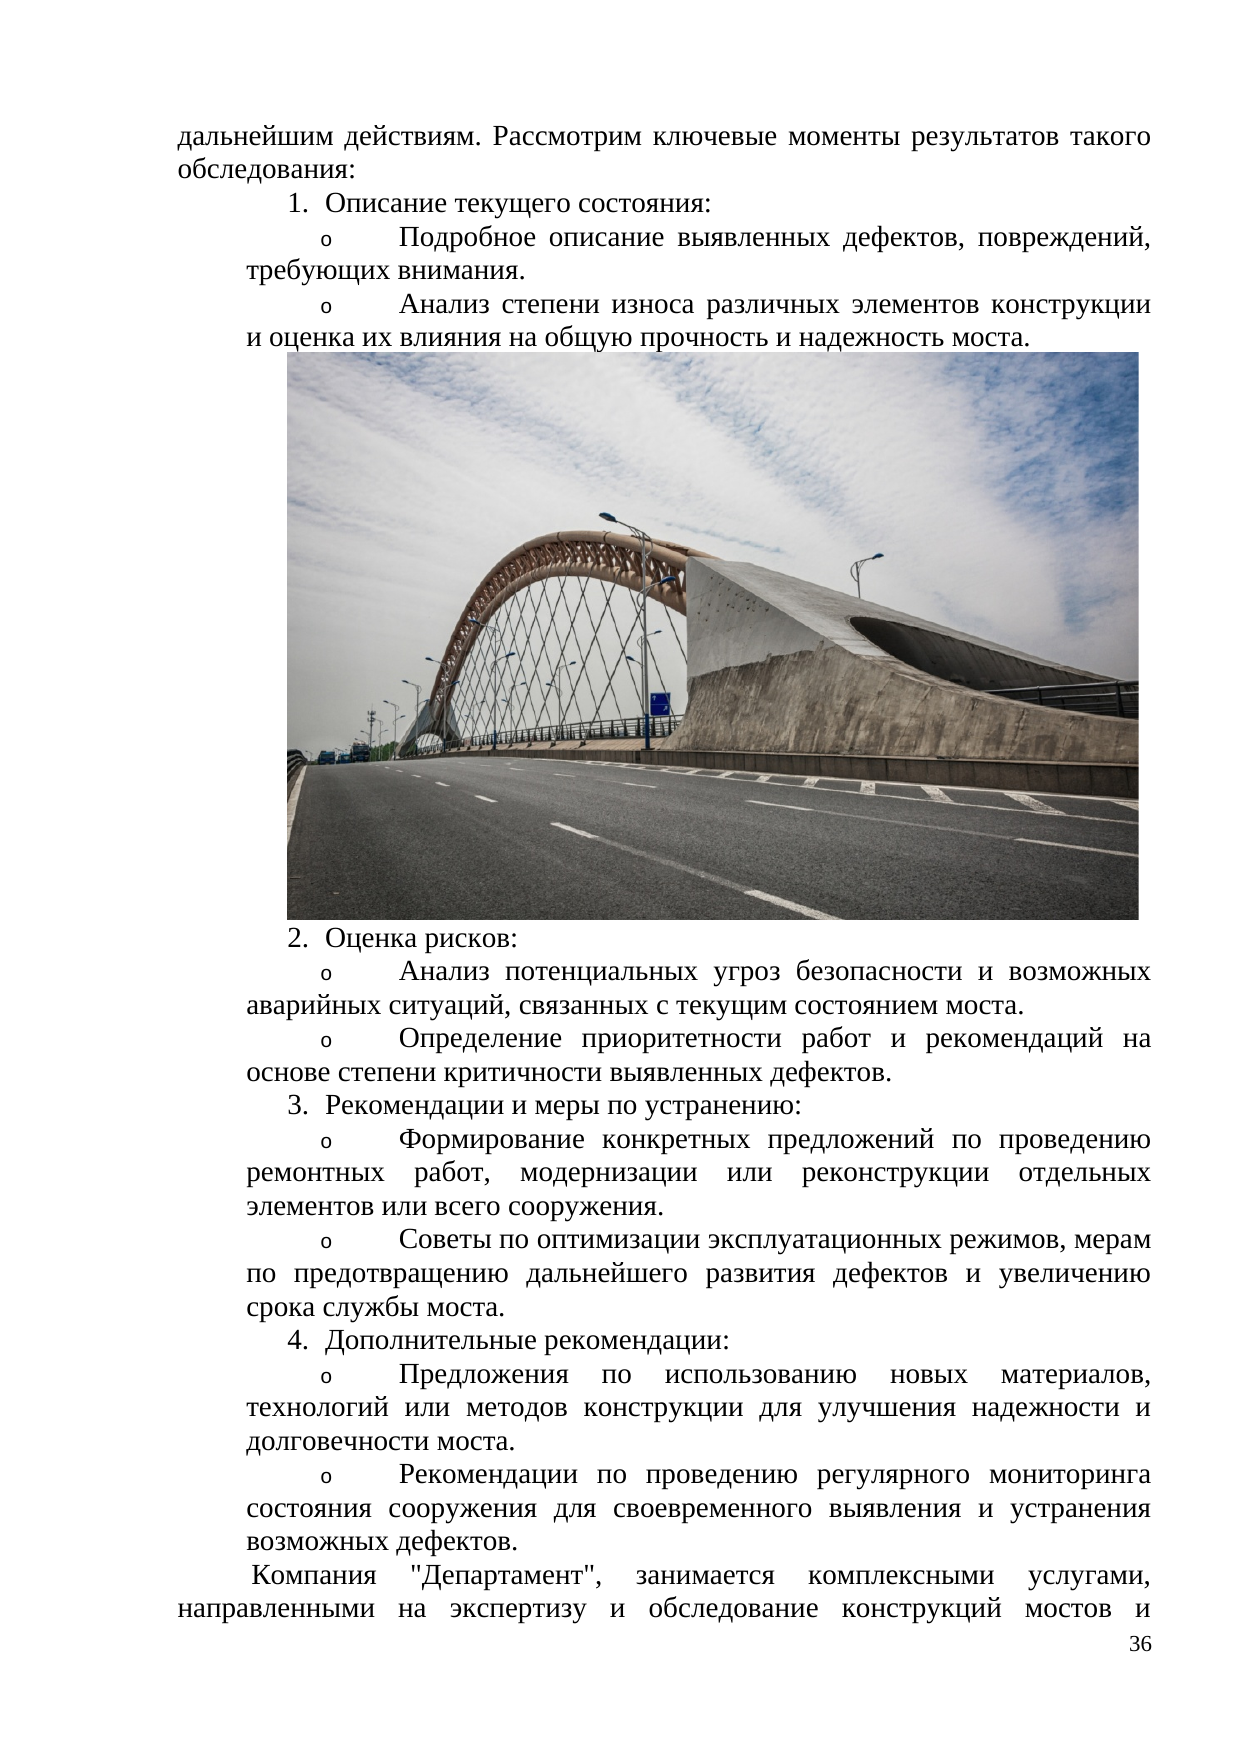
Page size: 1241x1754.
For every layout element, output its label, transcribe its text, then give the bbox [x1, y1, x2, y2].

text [177, 118, 1152, 185]
list Советы по оптимизации эксплуатационных режимов, мерам по предотвращению дальнейшего развития дефектов и увеличению срока службы моста. [246, 1222, 1152, 1322]
list Оценка рисков: [213, 920, 1152, 953]
list Анализ потенциальных угроз безопасности и возможных аварийных ситуаций, связанных с текущим состоянием моста. [246, 953, 1152, 1020]
list Анализ степени износа различных элементов конструкции и оценка их влияния на общую прочность и надежность моста. [246, 286, 1152, 353]
list Предложения по использованию новых материалов, технологий или методов конструкции для улучшения надежности и долговечности моста. [246, 1356, 1152, 1456]
list Рекомендации по проведению регулярного мониторинга состояния сооружения для своевременного выявления и устранения возможных дефектов. [246, 1456, 1152, 1557]
list Описание текущего состояния: [213, 185, 1152, 219]
list Рекомендации и меры по устранению: [213, 1087, 1152, 1121]
list Подробное описание выявленных дефектов, повреждений, требующих внимания. [246, 219, 1152, 286]
list Дополнительные рекомендации: [213, 1322, 1152, 1356]
list Формирование конкретных предложений по проведению ремонтных работ, модернизации или реконструкции отдельных элементов или всего сооружения. [246, 1121, 1152, 1222]
picture [287, 352, 1139, 920]
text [177, 1557, 1152, 1624]
list Определение приоритетности работ и рекомендаций на основе степени критичности выявленных дефектов. [246, 1020, 1152, 1087]
